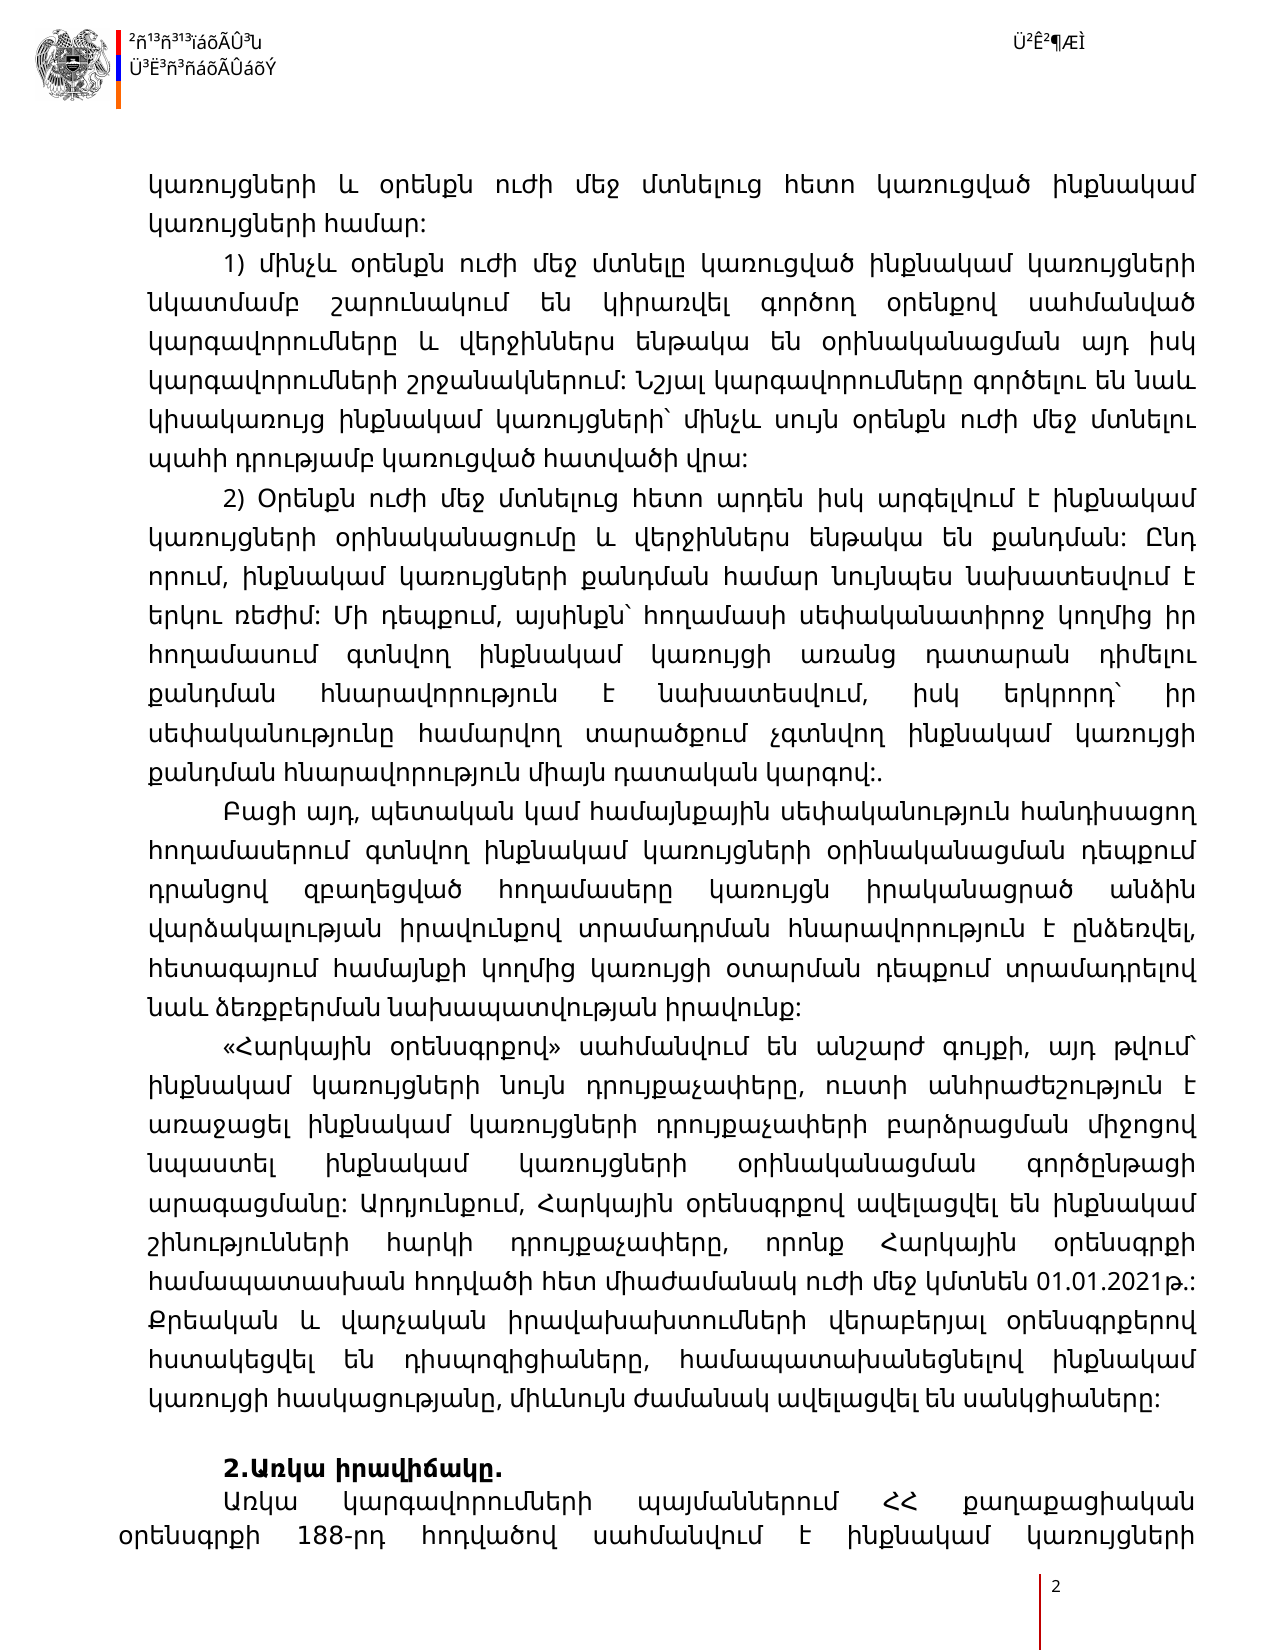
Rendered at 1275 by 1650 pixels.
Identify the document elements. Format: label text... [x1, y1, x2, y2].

text 2) Օրենքն ուժի մեջ մտնելուց հետո արդեն իսկ արգելվում է ինքնակամ կառույցների օրինականացումը և վերջիններս ենթակա են քանդման: Ընդ որում, ինքնակամ կառույցների քանդման համար նույնպես նախատեսվում է երկու ռեժիմ: Մի դեպքում, այսինքն՝ հողամասի սեփականատիրոջ կողմից իր հողամասում գտնվող ինքնակամ կառույցի առանց դատարան դիմելու քանդման հնարավորություն է նախատեսվում, իսկ երկրորդ՝ իր սեփականությունը համարվող տարածքում չգտնվող ինքնակամ կառույցի քանդման հնարավորություն միայն դատական կարգով:. [148, 480, 1196, 788]
text 1) մինչև օրենքն ուժի մեջ մտնելը կառուցված ինքնակամ կառույցների նկատմամբ շարունակում են կիրառվել գործող օրենքով սահմանված կարգավորումները և վերջիններս ենթակա են օրինականացման այդ իսկ կարգավորումների շրջանակներում: Նշյալ կարգավորումները գործելու են նաև կիսակառույց ինքնակամ կառույցների՝ մինչև սույն օրենքն ուժի մեջ մտնելու պահի դրությամբ կառուցված հատվածի վրա: [148, 245, 1196, 475]
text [148, 167, 1196, 240]
text Բացի այդ, պետական կամ համայնքային սեփականություն հանդիսացող հողամասերում գտնվող ինքնակամ կառույցների օրինականացման դեպքում դրանցով զբաղեցված հողամասերը կառույցն իրականացրած անձին վարձակալության իրավունքով տրամադրման հնարավորություն է ընձեռվել, հետագայում համայնքի կողմից կառույցի օտարման դեպքում տրամադրելով նաև ձեռքբերման նախապատվության իրավունք: [148, 793, 1196, 1023]
picture [35, 28, 111, 101]
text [118, 1487, 1196, 1550]
text 2.Առկա իրավիճակը. [148, 1454, 1196, 1483]
text «Հարկային օրենսգրքով» սահմանվում են անշարժ գույքի, այդ թվում՝ ինքնակամ կառույցների նույն դրույքաչափերը, ուստի անհրաժեշություն է առաջացել ինքնակամ կառույցների դրույքաչափերի բարձրացման միջոցով նպաստել ինքնակամ կառույցների օրինականացման գործընթացի արագացմանը: Արդյունքում, Հարկային օրենսգրքով ավելացվել են ինքնակամ շինությունների հարկի դրույքաչափերը, որոնք Հարկային օրենսգրքի համապատասխան հոդվածի հետ միաժամանակ ուժի մեջ կմտնեն 01.01.2021թ.: Քրեական և վարչական իրավախախտումների վերաբերյալ օրենսգրքերով հստակեցվել են դիսպոզիցիաները, համապատախանեցնելով ինքնակամ կառույցի հասկացությանը, միևնույն ժամանակ ավելացվել են սանկցիաները: [148, 1028, 1196, 1415]
